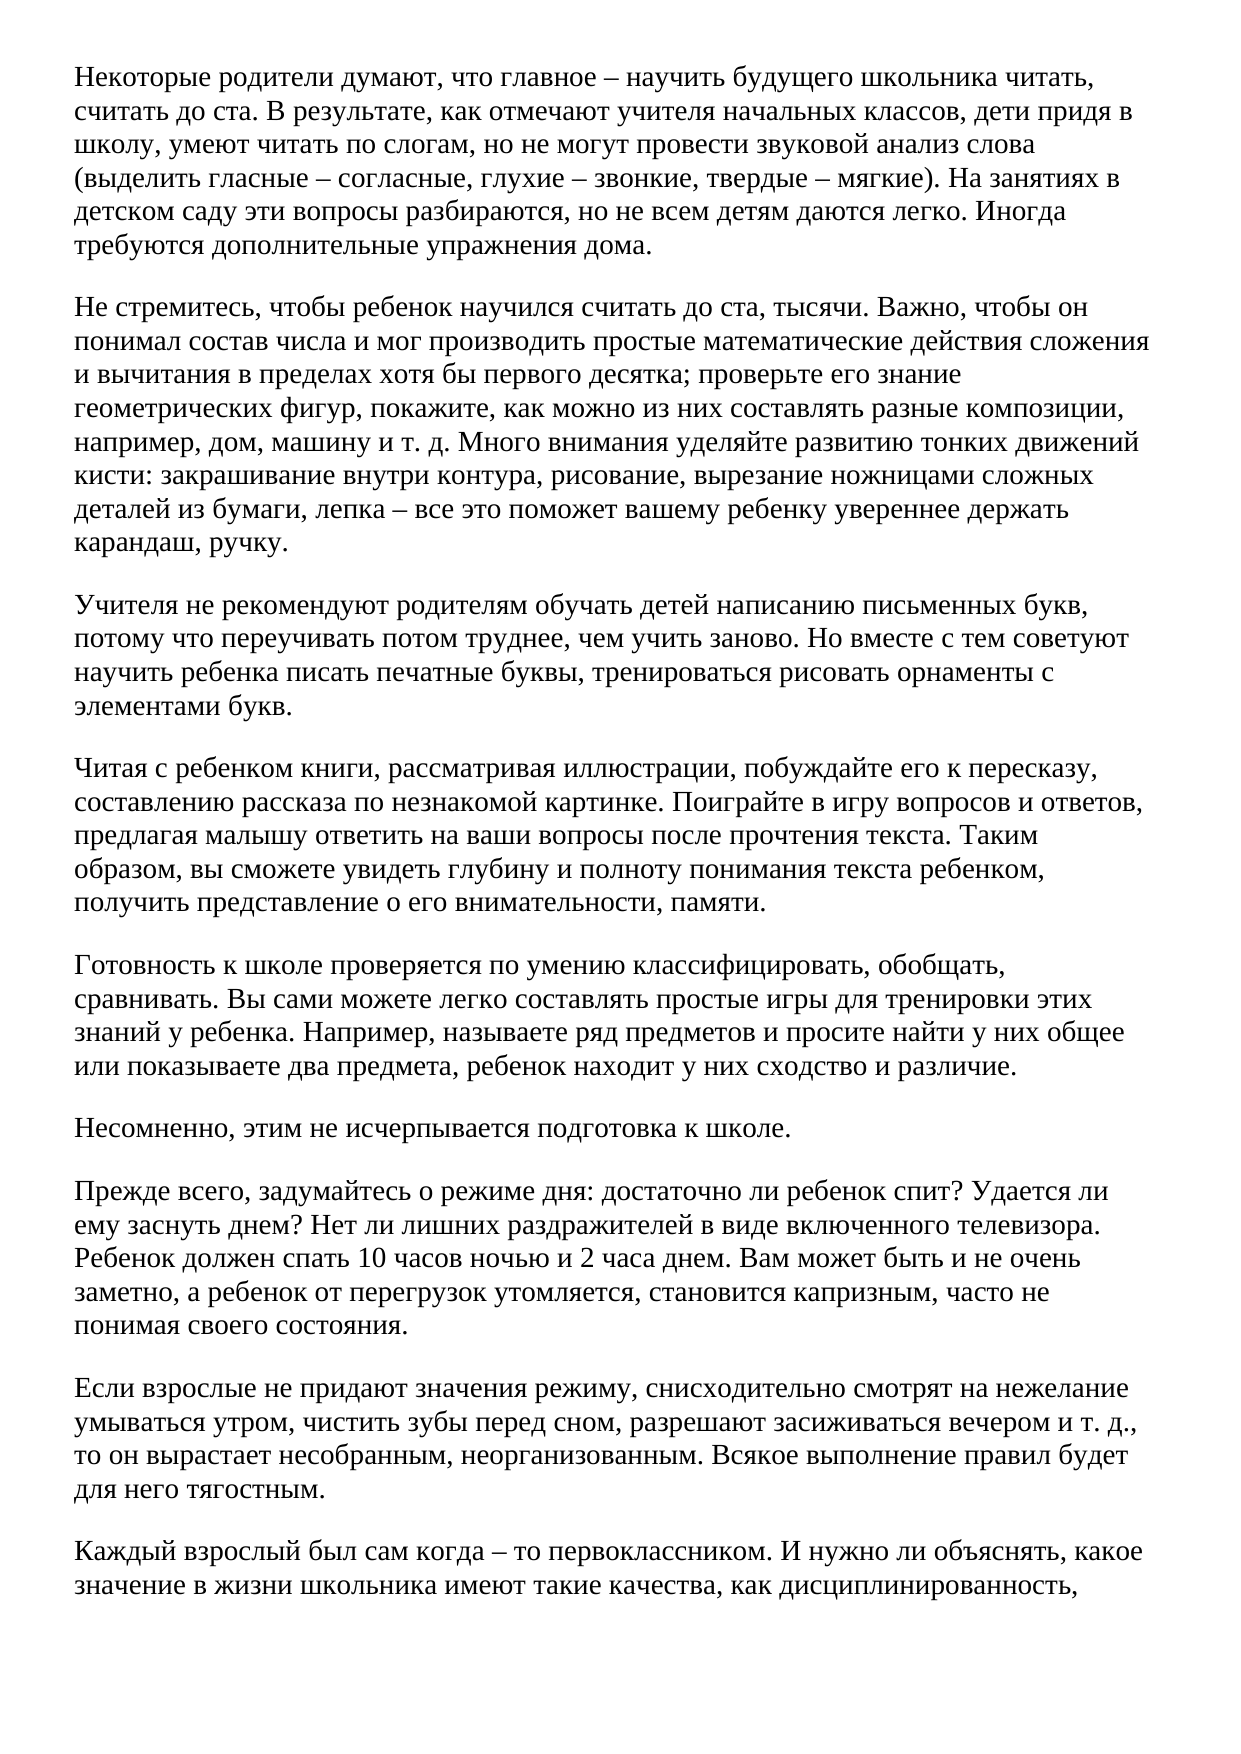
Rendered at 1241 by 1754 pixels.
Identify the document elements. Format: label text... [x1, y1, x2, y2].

text Учителя не рекомендуют родителям обучать детей написанию письменных букв, потому что переучивать потом труднее, чем учить заново. Но вместе с тем советуют научить ребенка писать печатные буквы, тренироваться рисовать орнаменты с элементами букв. [74, 587, 1152, 721]
text Не стремитесь, чтобы ребенок научился считать до ста, тысячи. Важно, чтобы он понимал состав числа и мог производить простые математические действия сложения и вычитания в пределах хотя бы первого десятка; проверьте его знание геометрических фигур, покажите, как можно из них составлять разные композиции, например, дом, машину и т. д. Много внимания уделяйте развитию тонких движений кисти: закрашивание внутри контура, рисование, вырезание ножницами сложных деталей из бумаги, лепка – все это поможет вашему ребенку увереннее держать карандаш, ручку. [74, 289, 1152, 558]
text Готовность к школе проверяется по умению классифицировать, обобщать, сравнивать. Вы сами можете легко составлять простые игры для тренировки этих знаний у ребенка. Например, называете ряд предметов и просите найти у них общее или показываете два предмета, ребенок находит у них сходство и различие. [74, 947, 1152, 1081]
text Несомненно, этим не исчерпывается подготовка к школе. [74, 1111, 1152, 1144]
text Если взрослые не придают значения режиму, снисходительно смотрят на нежелание умываться утром, чистить зубы перед сном, разрешают засиживаться вечером и т. д., то он вырастает несобранным, неорганизованным. Всякое выполнение правил будет для него тягостным. [74, 1370, 1152, 1504]
text Некоторые родители думают, что главное – научить будущего школьника читать, считать до ста. В результате, как отмечают учителя начальных классов, дети придя в школу, умеют читать по слогам, но не могут провести звуковой анализ слова (выделить гласные – согласные, глухие – звонкие, твердые – мягкие). На занятиях в детском саду эти вопросы разбираются, но не всем детям даются легко. Иногда требуются дополнительные упражнения дома. [74, 59, 1152, 260]
text Читая с ребенком книги, рассматривая иллюстрации, побуждайте его к пересказу, составлению рассказа по незнакомой картинке. Поиграйте в игру вопросов и ответов, предлагая малышу ответить на ваши вопросы после прочтения текста. Таким образом, вы сможете увидеть глубину и полноту понимания текста ребенком, получить представление о его внимательности, памяти. [74, 750, 1152, 918]
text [74, 1533, 1152, 1601]
text Прежде всего, задумайтесь о режиме дня: достаточно ли ребенок спит? Удается ли ему заснуть днем? Нет ли лишних раздражителей в виде включенного телевизора. Ребенок должен спать 10 часов ночью и 2 часа днем. Вам может быть и не очень заметно, а ребенок от перегрузок утомляется, становится капризным, часто не понимая своего состояния. [74, 1173, 1152, 1341]
